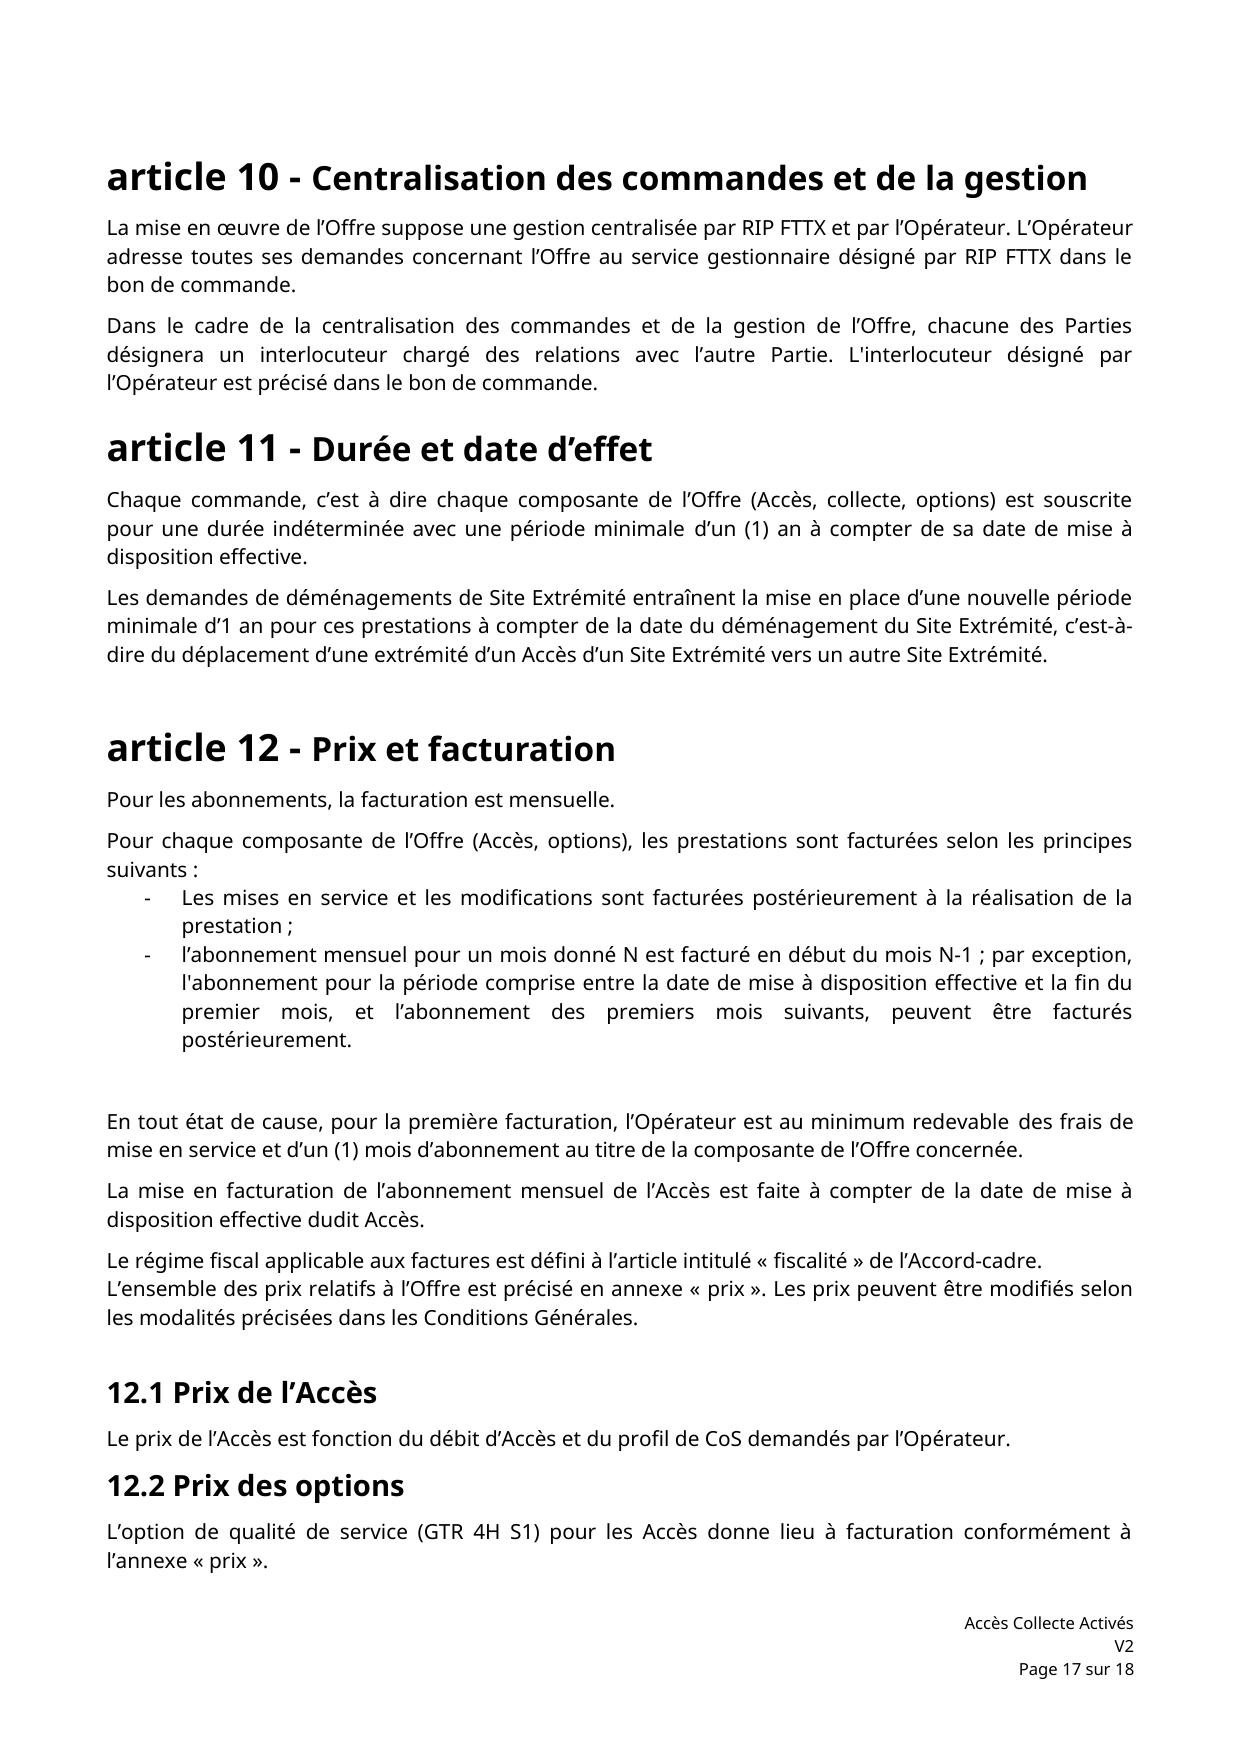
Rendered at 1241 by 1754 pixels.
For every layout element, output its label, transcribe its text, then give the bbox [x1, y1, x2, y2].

subtitle Prix de l’Accès [106, 1372, 1134, 1412]
subtitle Durée et date d’effet [106, 422, 1134, 473]
text Dans le cadre de la centralisation des commandes et de la gestion de l’Offre, chacune des Parties désignera un interlocuteur chargé des relations avec l’autre Partie. L'interlocuteur désigné par l’Opérateur est précisé dans le bon de commande. [106, 311, 1134, 397]
text Chaque commande, c’est à dire chaque composante de l’Offre (Accès, collecte, options) est souscrite pour une durée indéterminée avec une période minimale d’un (1) an à compter de sa date de mise à disposition effective. [106, 485, 1134, 571]
text Le prix de l’Accès est fonction du débit d’Accès et du profil de CoS demandés par l’Opérateur. [106, 1424, 1134, 1453]
text Pour les abonnements, la facturation est mensuelle. [106, 785, 1134, 814]
text Pour chaque composante de l’Offre (Accès, options), les prestations sont facturées selon les principes suivants : [106, 826, 1134, 883]
text Les demandes de déménagements de Site Extrémité entraînent la mise en place d’une nouvelle période minimale d’1 an pour ces prestations à compter de la date du déménagement du Site Extrémité, c’est-à-dire du déplacement d’une extrémité d’un Accès d’un Site Extrémité vers un autre Site Extrémité. [106, 583, 1134, 668]
list l’abonnement mensuel pour un mois donné N est facturé en début du mois N-1 ; par exception, l'abonnement pour la période comprise entre la date de mise à disposition effective et la fin du premier mois, et l’abonnement des premiers mois suivants, peuvent être facturés postérieurement. [144, 940, 1134, 1054]
text Le régime fiscal applicable aux factures est défini à l’article intitulé « fiscalité » de l’Accord-cadre. [106, 1246, 1134, 1274]
list Les mises en service et les modifications sont facturées postérieurement à la réalisation de la prestation ; [144, 883, 1134, 940]
text La mise en œuvre de l’Offre suppose une gestion centralisée par RIP FTTX et par l’Opérateur. L’Opérateur adresse toutes ses demandes concernant l’Offre au service gestionnaire désigné par RIP FTTX dans le bon de commande. [106, 213, 1134, 299]
text En tout état de cause, pour la première facturation, l’Opérateur est au minimum redevable des frais de mise en service et d’un (1) mois d’abonnement au titre de la composante de l’Offre concernée. [106, 1107, 1134, 1164]
text La mise en facturation de l’abonnement mensuel de l’Accès est faite à compter de la date de mise à disposition effective dudit Accès. [106, 1177, 1134, 1233]
subtitle Prix des options [106, 1465, 1134, 1505]
subtitle Centralisation des commandes et de la gestion [106, 150, 1134, 201]
subtitle Prix et facturation [106, 722, 1134, 773]
text L’ensemble des prix relatifs à l’Offre est précisé en annexe « prix ». Les prix peuvent être modifiés selon les modalités précisées dans les Conditions Générales. [106, 1274, 1134, 1331]
text L’option de qualité de service (GTR 4H S1) pour les Accès donne lieu à facturation conformément à l’annexe « prix ». [106, 1517, 1134, 1574]
